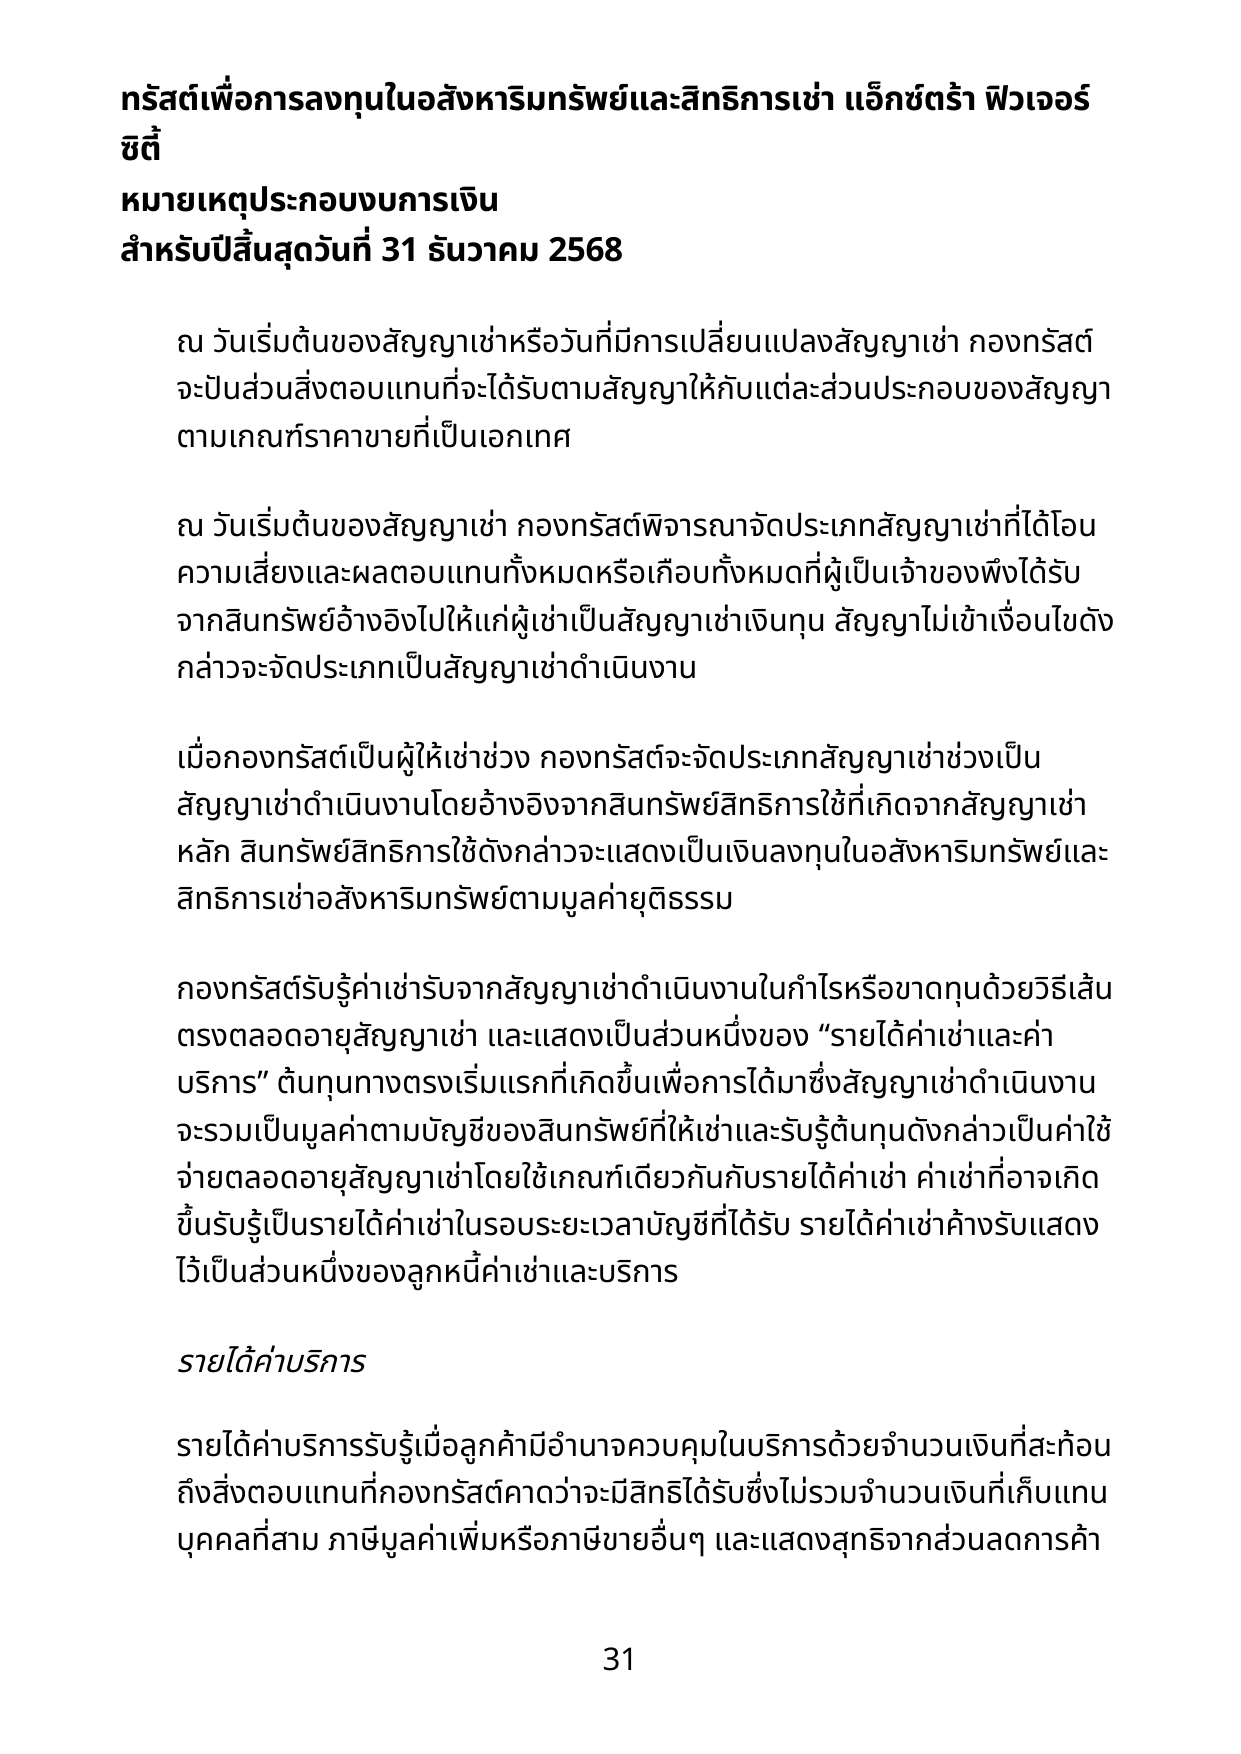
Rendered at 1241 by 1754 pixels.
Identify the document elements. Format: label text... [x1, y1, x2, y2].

text ณ วันเริ่มต้นของสัญญาเช่าหรือวันที่มีการเปลี่ยนแปลงสัญญาเช่า กองทรัสต์จะปันส่วนสิ่งตอบแทนที่จะได้รับตามสัญญาให้กับแต่ละส่วนประกอบของสัญญาตามเกณฑ์ราคาขายที่เป็นเอกเทศ [176, 319, 1117, 461]
text เมื่อกองทรัสต์เป็นผู้ให้เช่าช่วง กองทรัสต์จะจัดประเภทสัญญาเช่าช่วงเป็นสัญญาเช่าดำเนินงานโดยอ้างอิงจากสินทรัพย์สิทธิการใช้ที่เกิดจากสัญญาเช่าหลัก สินทรัพย์สิทธิการใช้ดังกล่าวจะแสดงเป็นเงินลงทุนในอสังหาริมทรัพย์และสิทธิการเช่าอสังหาริมทรัพย์ตามมูลค่ายุติธรรม [176, 735, 1117, 924]
text รายได้ค่าบริการ [176, 1339, 1117, 1386]
text ณ วันเริ่มต้นของสัญญาเช่า กองทรัสต์พิจารณาจัดประเภทสัญญาเช่าที่ได้โอนความเสี่ยงและผลตอบแทนทั้งหมดหรือเกือบทั้งหมดที่ผู้เป็นเจ้าของพึงได้รับจากสินทรัพย์อ้างอิงไปให้แก่ผู้เช่าเป็นสัญญาเช่าเงินทุน สัญญาไม่เข้าเงื่อนไขดังกล่าวจะจัดประเภทเป็นสัญญาเช่าดำเนินงาน [176, 504, 1117, 692]
text กองทรัสต์รับรู้ค่าเช่ารับจากสัญญาเช่าดำเนินงานในกำไรหรือขาดทุนด้วยวิธีเส้นตรงตลอดอายุสัญญาเช่า และแสดงเป็นส่วนหนึ่งของ “รายได้ค่าเช่าและค่าบริการ” ต้นทุนทางตรงเริ่มแรกที่เกิดขึ้นเพื่อการได้มาซึ่งสัญญาเช่าดำเนินงานจะรวมเป็นมูลค่าตามบัญชีของสินทรัพย์ที่ให้เช่าและรับรู้ต้นทุนดังกล่าวเป็นค่าใช้จ่ายตลอดอายุสัญญาเช่าโดยใช้เกณฑ์เดียวกันกับรายได้ค่าเช่า ค่าเช่าที่อาจเกิดขึ้นรับรู้เป็นรายได้ค่าเช่าในรอบระยะเวลาบัญชีที่ได้รับ รายได้ค่าเช่าค้างรับแสดงไว้เป็นส่วนหนึ่งของลูกหนี้ค่าเช่าและบริการ [176, 966, 1117, 1297]
text รายได้ค่าบริการรับรู้เมื่อลูกค้ามีอำนาจควบคุมในบริการด้วยจำนวนเงินที่สะท้อนถึงสิ่งตอบแทนที่กองทรัสต์คาดว่าจะมีสิทธิได้รับซึ่งไม่รวมจำนวนเงินที่เก็บแทนบุคคลที่สาม ภาษีมูลค่าเพิ่มหรือภาษีขายอื่นๆ และแสดงสุทธิจากส่วนลดการค้า [176, 1423, 1117, 1565]
